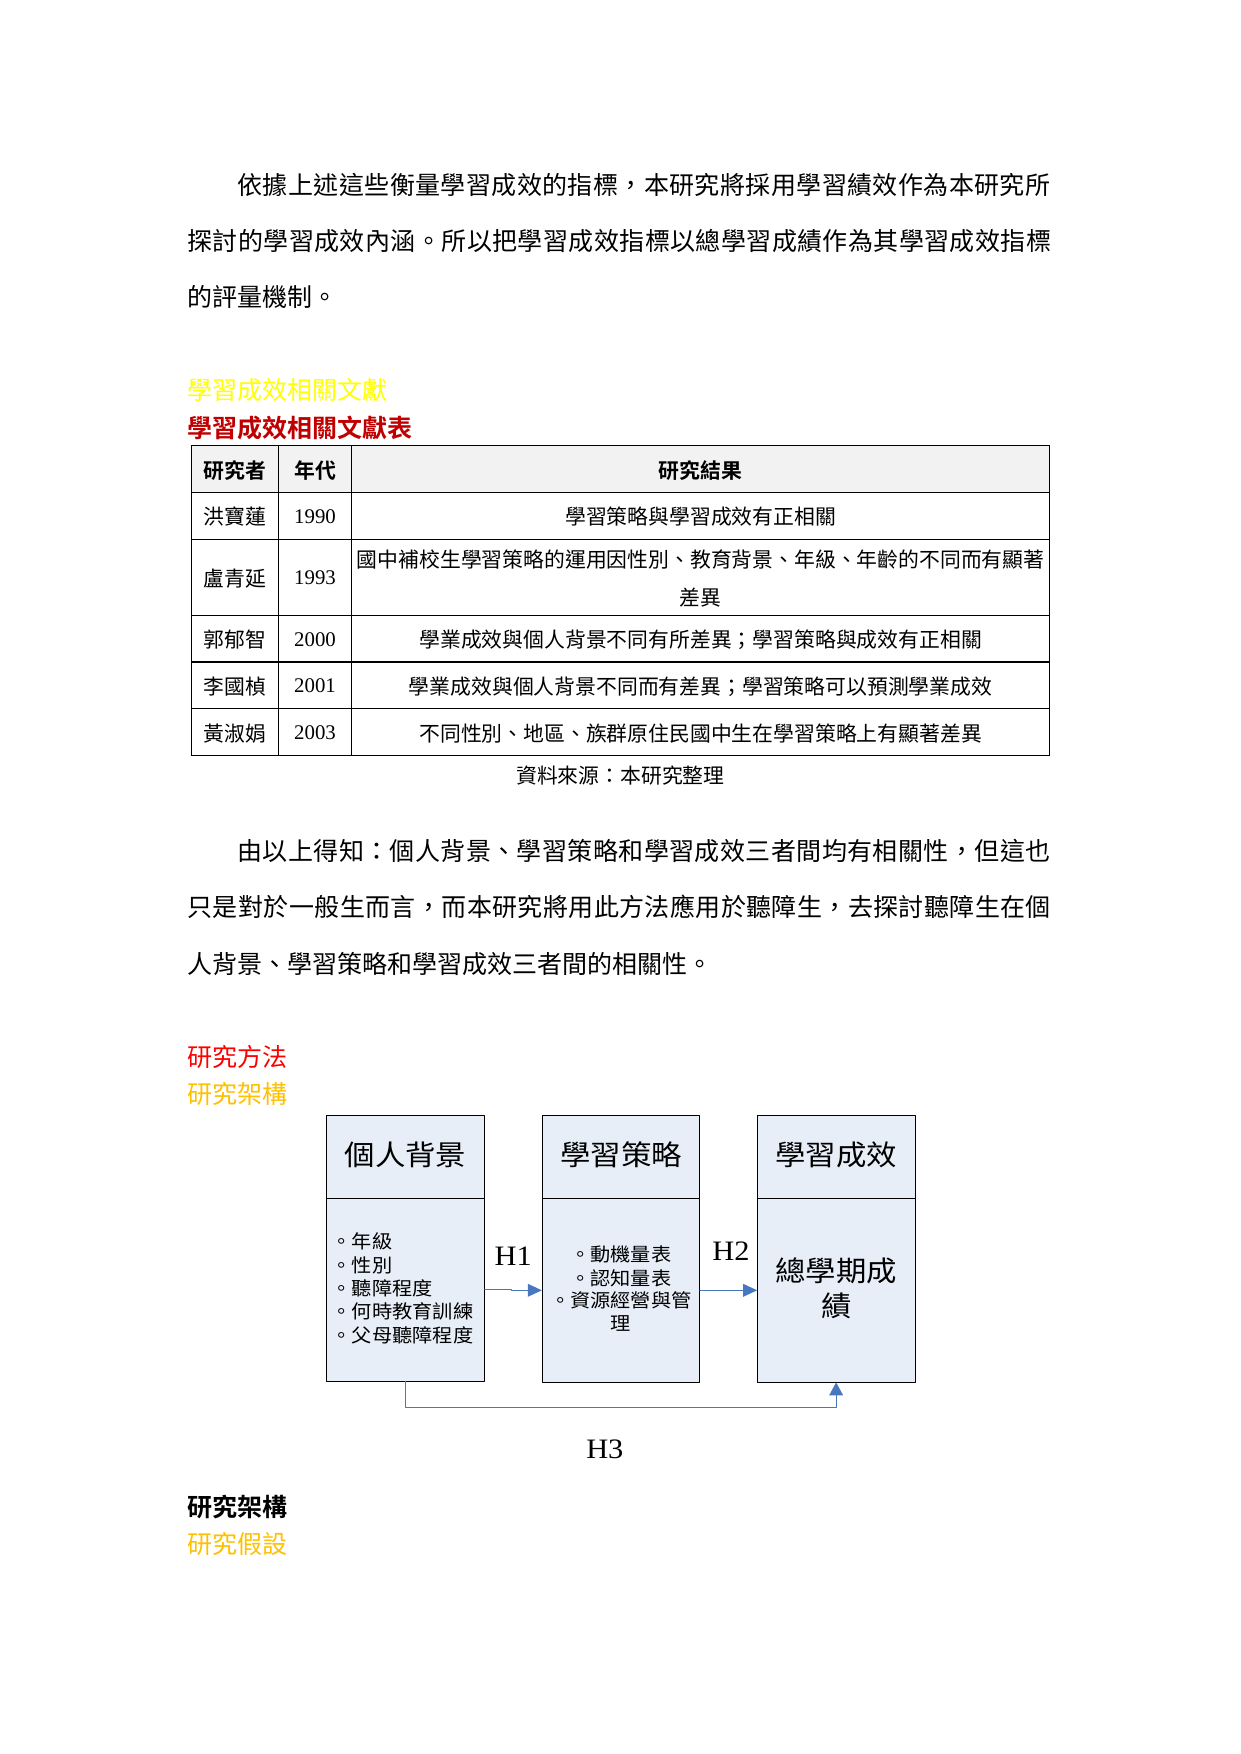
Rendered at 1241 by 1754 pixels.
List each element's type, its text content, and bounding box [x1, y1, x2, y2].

table_cell 2003 [279, 709, 351, 755]
table_cell 洪寶蓮 [192, 493, 278, 539]
text 研究架構 [187, 1487, 1053, 1524]
text 學習成效相關文獻 [187, 370, 1053, 408]
table_header 研究結果 [352, 446, 1049, 492]
table_cell 學業成效與個人背景不同有所差異；學習策略與成效有正相關 [352, 616, 1049, 661]
text 依據上述這些衡量學習成效的指標，本研究將採用學習績效作為本研究所探討的學習成效內涵。所以把學習成效指標以總學習成績作為其學習成效指標的評量機制。 [187, 164, 1053, 314]
table_header 研究者 [192, 446, 278, 492]
text 由以上得知：個人背景、學習策略和學習成效三者間均有相關性，但這也只是對於一般生而言，而本研究將用此方法應用於聽障生，去探討聽障生在個人背景、學習策略和學習成效三者間的相關性。 [187, 831, 1053, 981]
table_cell 國中補校生學習策略的運用因性別、教育背景、年級、年齡的不同而有顯著差異 [352, 540, 1049, 615]
table_cell 2001 [279, 663, 351, 708]
table_cell 1990 [279, 493, 351, 539]
table_cell 盧青延 [192, 540, 278, 615]
text 學習成效相關文獻表 [187, 408, 1053, 445]
table_cell 李國楨 [192, 663, 278, 708]
text 研究架構 [187, 1074, 1053, 1112]
table_cell 黃淑娟 [192, 709, 278, 755]
table_cell 1993 [279, 540, 351, 615]
table_cell 不同性別、地區、族群原住民國中生在學習策略上有顯著差異 [352, 709, 1049, 755]
table_cell 郭郁智 [192, 616, 278, 661]
table_cell 學習策略與學習成效有正相關 [352, 493, 1049, 539]
text 研究假設 [187, 1524, 1053, 1562]
text 資料來源：本研究整理 [187, 756, 1053, 793]
table_header 年代 [279, 446, 351, 492]
table_cell 學業成效與個人背景不同而有差異；學習策略可以預測學業成效 [352, 663, 1049, 708]
table_cell 2000 [279, 616, 351, 661]
text 研究方法 [187, 1037, 1053, 1074]
